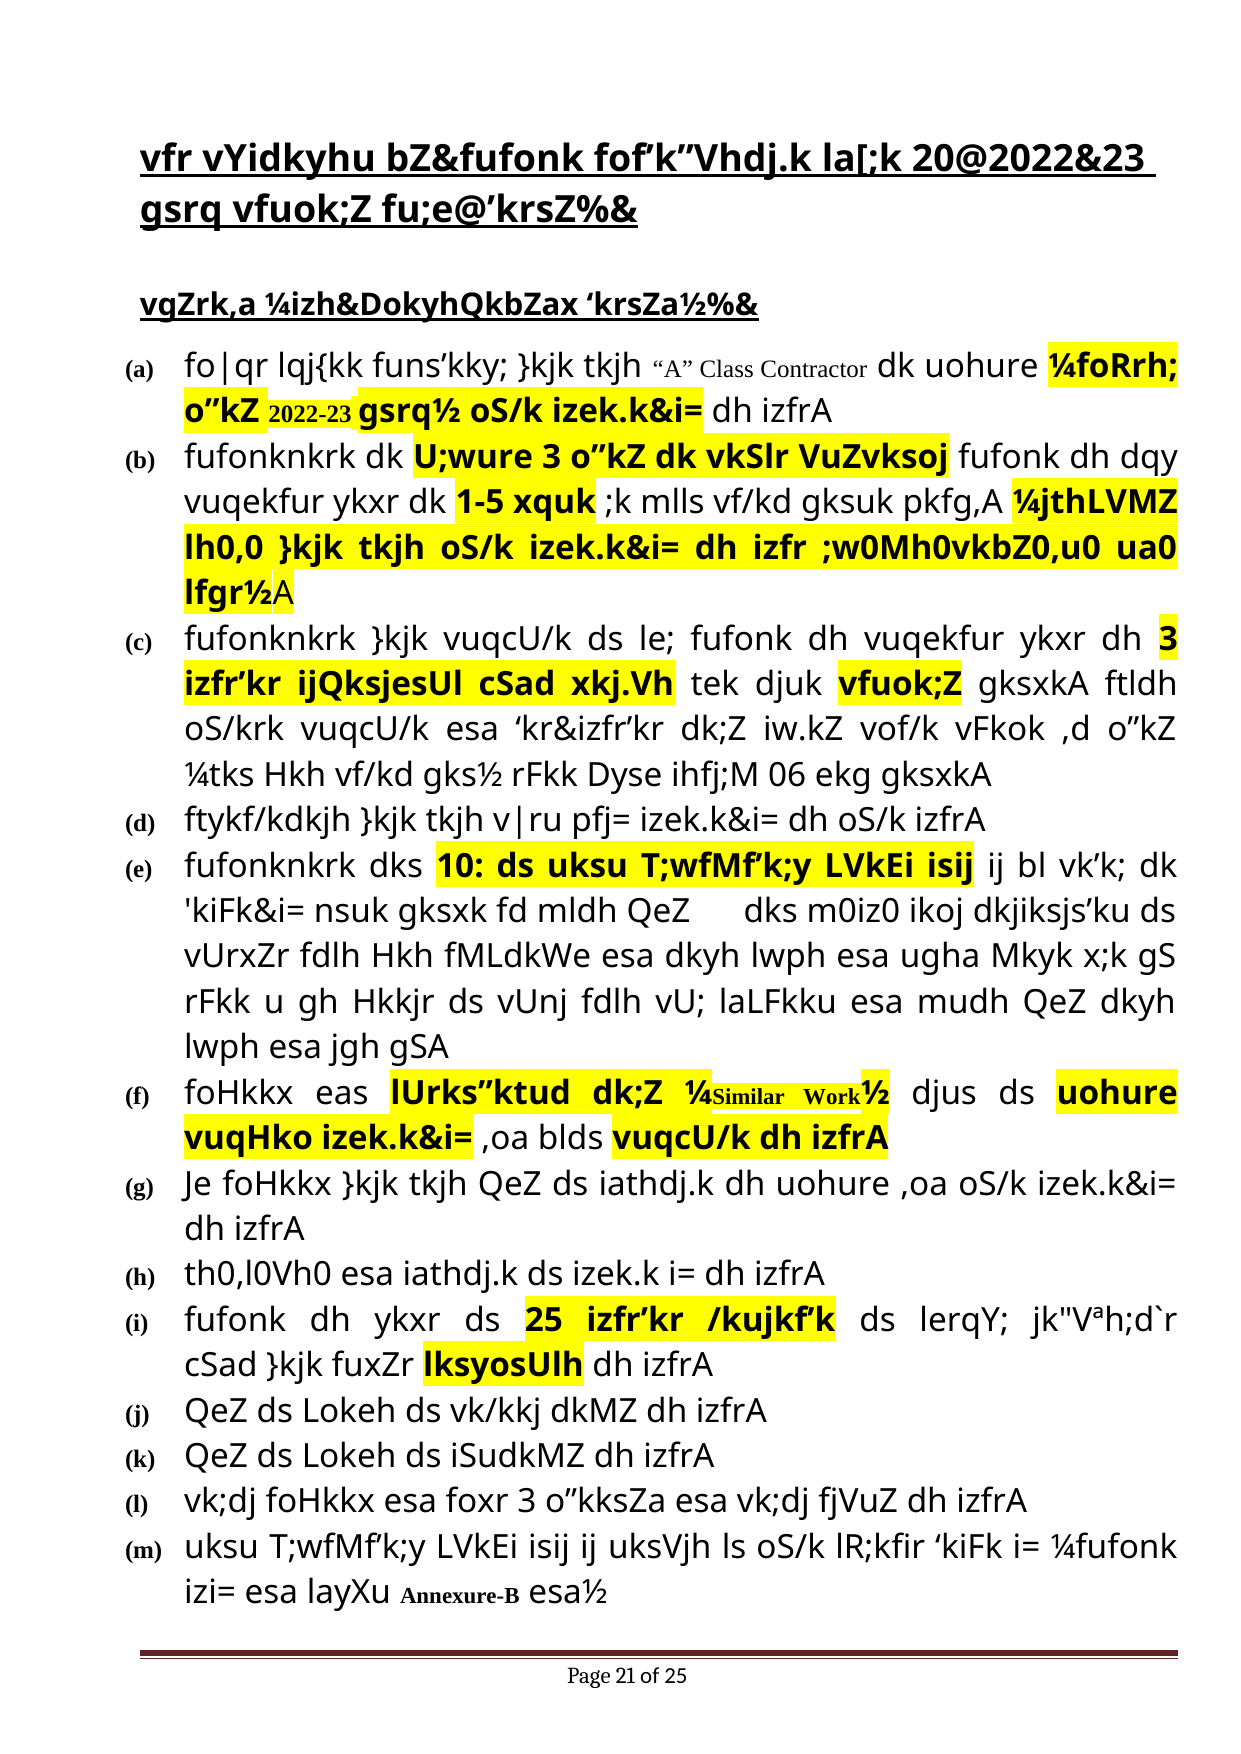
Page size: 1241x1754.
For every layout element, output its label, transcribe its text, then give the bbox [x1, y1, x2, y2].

list vk;dj foHkkx esa foxr 3 o”kksZa esa vk;dj fjVuZ dh izfrA [125, 1477, 1178, 1523]
list Je foHkkx }kjk tkjh QeZ ds iathdj.k dh uohure ,oa oS/k izek.k&i= dh izfrA [125, 1159, 1178, 1250]
list fufonk dh ykxr ds 25 izfr’kr /kujkf’k ds lerqY; jk"Vªh;d`r cSad }kjk fuxZr lksyosUlh dh izfrA [584, 1296, 1178, 1386]
list uksu T;wfMf’k;y LVkEi isij ij uksVjh ls oS/k lR;kfir ‘kiFk i= ¼fufonk izi= esa layXu Annexure-B esa½ [125, 1523, 1178, 1613]
list QeZ ds Lokeh ds vk/kkj dkMZ dh izfrA [125, 1386, 1178, 1432]
list fufonknkrk dk U;wure 3 o”kZ dk vkSlr VuZvksoj fufonk dh dqy vuqekfur ykxr dk 1-5 xquk ;k mlls vf/kd gksuk pkfg,A ¼jthLVMZ lh0,0 }kjk tkjh oS/k izek.k&i= dh izfr ;w0Mh0vkbZ0,u0 ua0 lfgr½A [125, 433, 1178, 614]
list fufonknkrk dks 10: ds uksu T;wfMf’k;y LVkEi isij ij bl vk’k; dk 'kiFk&i= nsuk gksxk fd mldh QeZ dks m0iz0 ikoj dkjiksjs’ku ds vUrxZr fdlh Hkh fMLdkWe esa dkyh lwph esa ugha Mkyk x;k gS rFkk u gh Hkkjr ds vUnj fdlh vU; laLFkku esa mudh QeZ dkyh lwph esa jgh gSA [125, 841, 1178, 1068]
text vgZrk,a ¼izh&DokyhQkbZax ‘krsZa½%& [139, 282, 1178, 325]
list ftykf/kdkjh }kjk tkjh v|ru pfj= izek.k&i= dh oS/k izfrA [125, 796, 1178, 841]
list fufonk dh ykxr ds 25 izfr’kr /kujkf’k ds lerqY; jk"Vªh;d`r cSad }kjk fuxZr lksyosUlh dh izfrA [125, 1296, 525, 1386]
list QeZ ds Lokeh ds iSudkMZ dh izfrA [125, 1432, 1178, 1477]
list fufonknkrk }kjk vuqcU/k ds le; fufonk dh vuqekfur ykxr dh 3 izfr’kr ijQksjesUl cSad xkj.Vh tek djuk vfuok;Z gksxkA ftldh oS/krk vuqcU/k esa ‘kr&izfr’kr dk;Z iw.kZ vof/k vFkok ,d o”kZ ¼tks Hkh vf/kd gks½ rFkk Dyse ihfj;M 06 ekg gksxkA [125, 614, 1178, 796]
text vfr vYidkyhu bZ&fufonk fof’k”Vhdj.k la[;k 20@2022&23 gsrq vfuok;Z fu;e@’krsZ%& [139, 131, 1178, 233]
list th0,l0Vh0 esa iathdj.k ds izek.k i= dh izfrA [125, 1250, 1178, 1296]
list foHkkx eas lUrks”ktud dk;Z ¼Similar Work½ djus ds uohure vuqHko izek.k&i= ,oa blds vuqcU/k dh izfrA [125, 1068, 1178, 1159]
list fo|qr lqj{kk funs’kky; }kjk tkjh “A” Class Contractor dk uohure ¼foRrh; o”kZ 2022-23 gsrq½ oS/k izek.k&i= dh izfrA [125, 342, 1178, 433]
